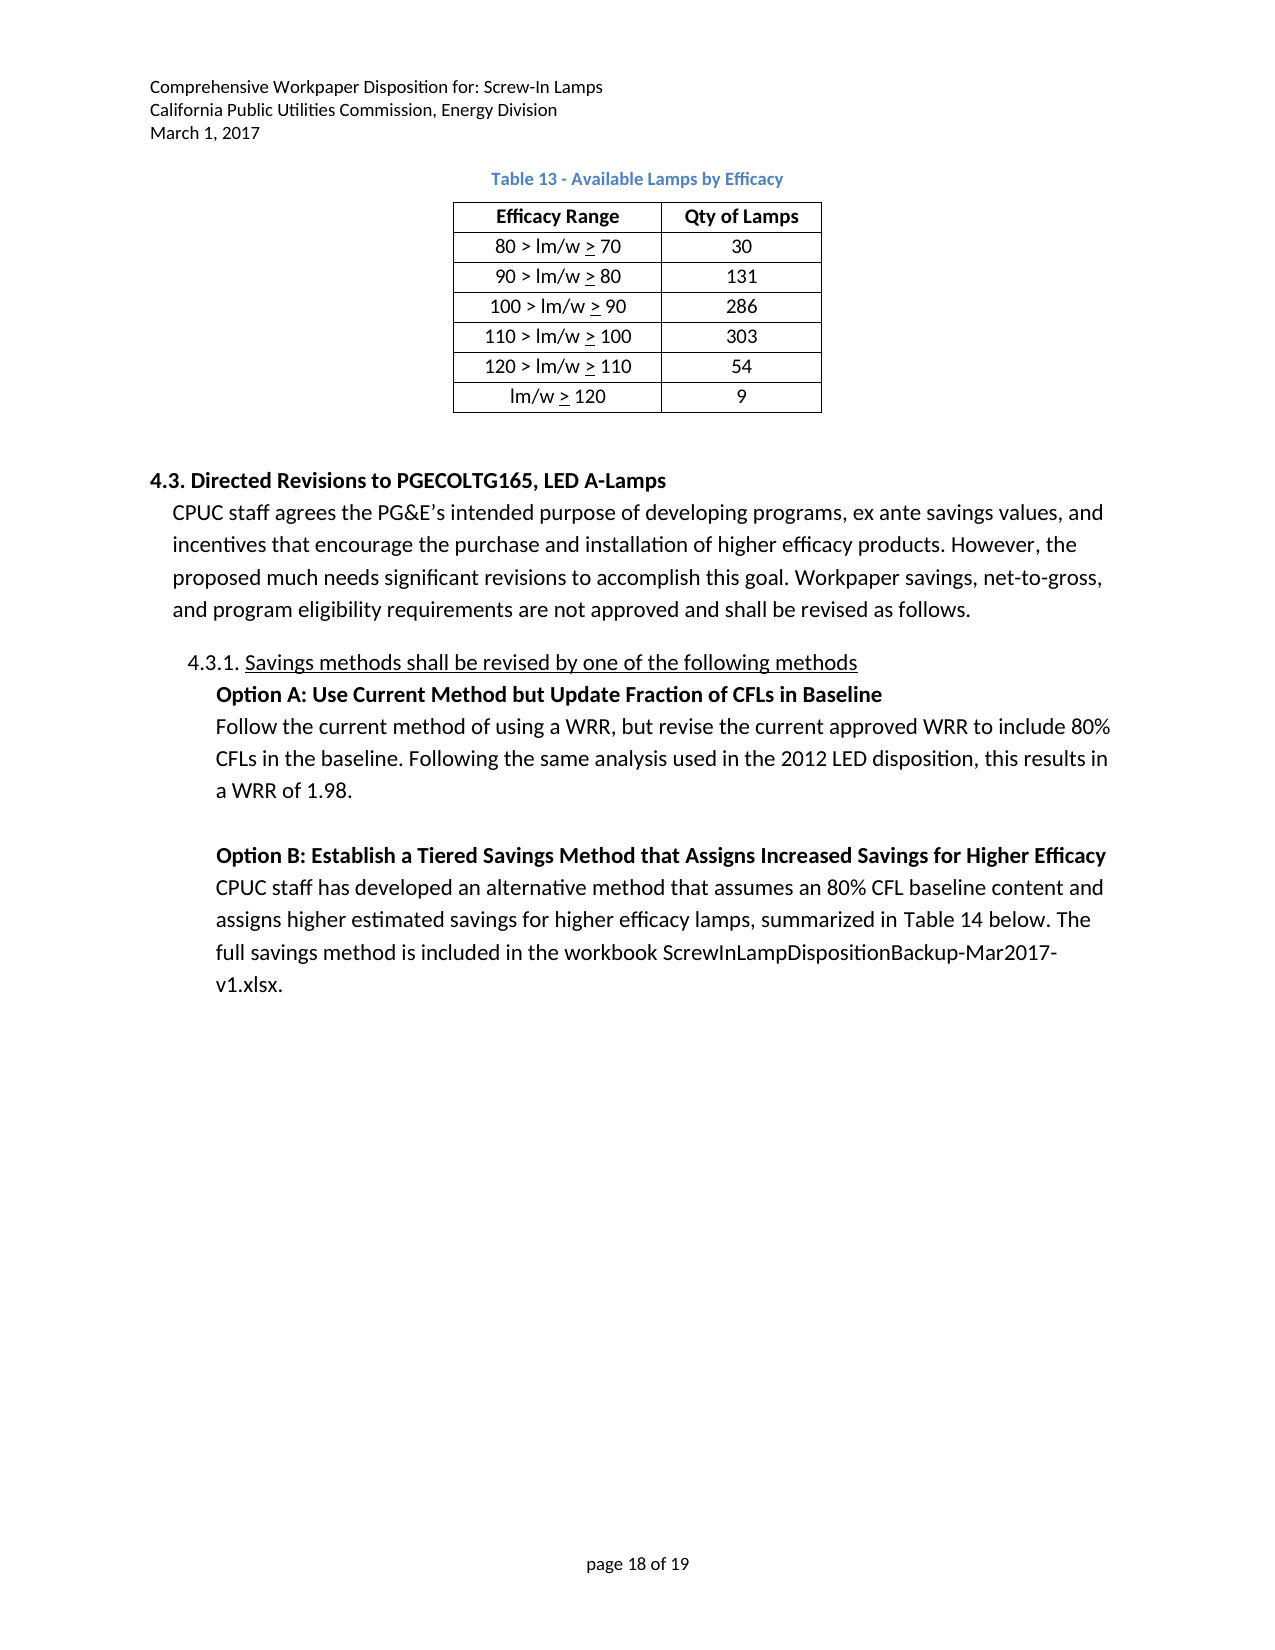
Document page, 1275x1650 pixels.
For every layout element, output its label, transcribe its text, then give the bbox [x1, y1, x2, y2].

table_cell 110 > lm/w > 100 [454, 323, 661, 352]
table_cell 131 [662, 263, 821, 292]
subtitle Savings methods shall be revised by one of the following methods [187, 648, 1125, 676]
table_cell 100 > lm/w > 90 [454, 293, 661, 322]
table_cell 90 > lm/w > 80 [454, 263, 661, 292]
table_cell 54 [662, 353, 821, 382]
text CPUC staff agrees the PG&E’s intended purpose of developing programs, ex ante savings values, and incentives that encourage the purchase and installation of higher efficacy products. However, the proposed much needs significant revisions to accomplish this goal. Workpaper savings, net-to-gross, and program eligibility requirements are not approved and shall be revised as follows. [172, 498, 1125, 623]
table_header Efficacy Range [454, 203, 661, 232]
text Follow the current method of using a WRR, but revise the current approved WRR to include 80% CFLs in the baseline. Following the same analysis used in the 2012 LED disposition, this results in a WRR of 1.98. [216, 712, 1125, 805]
table_cell 286 [662, 293, 821, 322]
subtitle Directed Revisions to PGECOLTG165, LED A-Lamps [150, 466, 1125, 494]
table_cell lm/w > 120 [454, 383, 661, 412]
table_header Qty of Lamps [662, 203, 821, 232]
table_cell 80 > lm/w > 70 [454, 233, 661, 262]
table_cell 9 [662, 383, 821, 412]
text Option B: Establish a Tiered Savings Method that Assigns Increased Savings for Higher Efficacy [216, 841, 1125, 869]
table_cell 303 [662, 323, 821, 352]
table_cell 30 [662, 233, 821, 262]
table_cell 120 > lm/w > 110 [454, 353, 661, 382]
text Option A: Use Current Method but Update Fraction of CFLs in Baseline [216, 680, 1125, 708]
